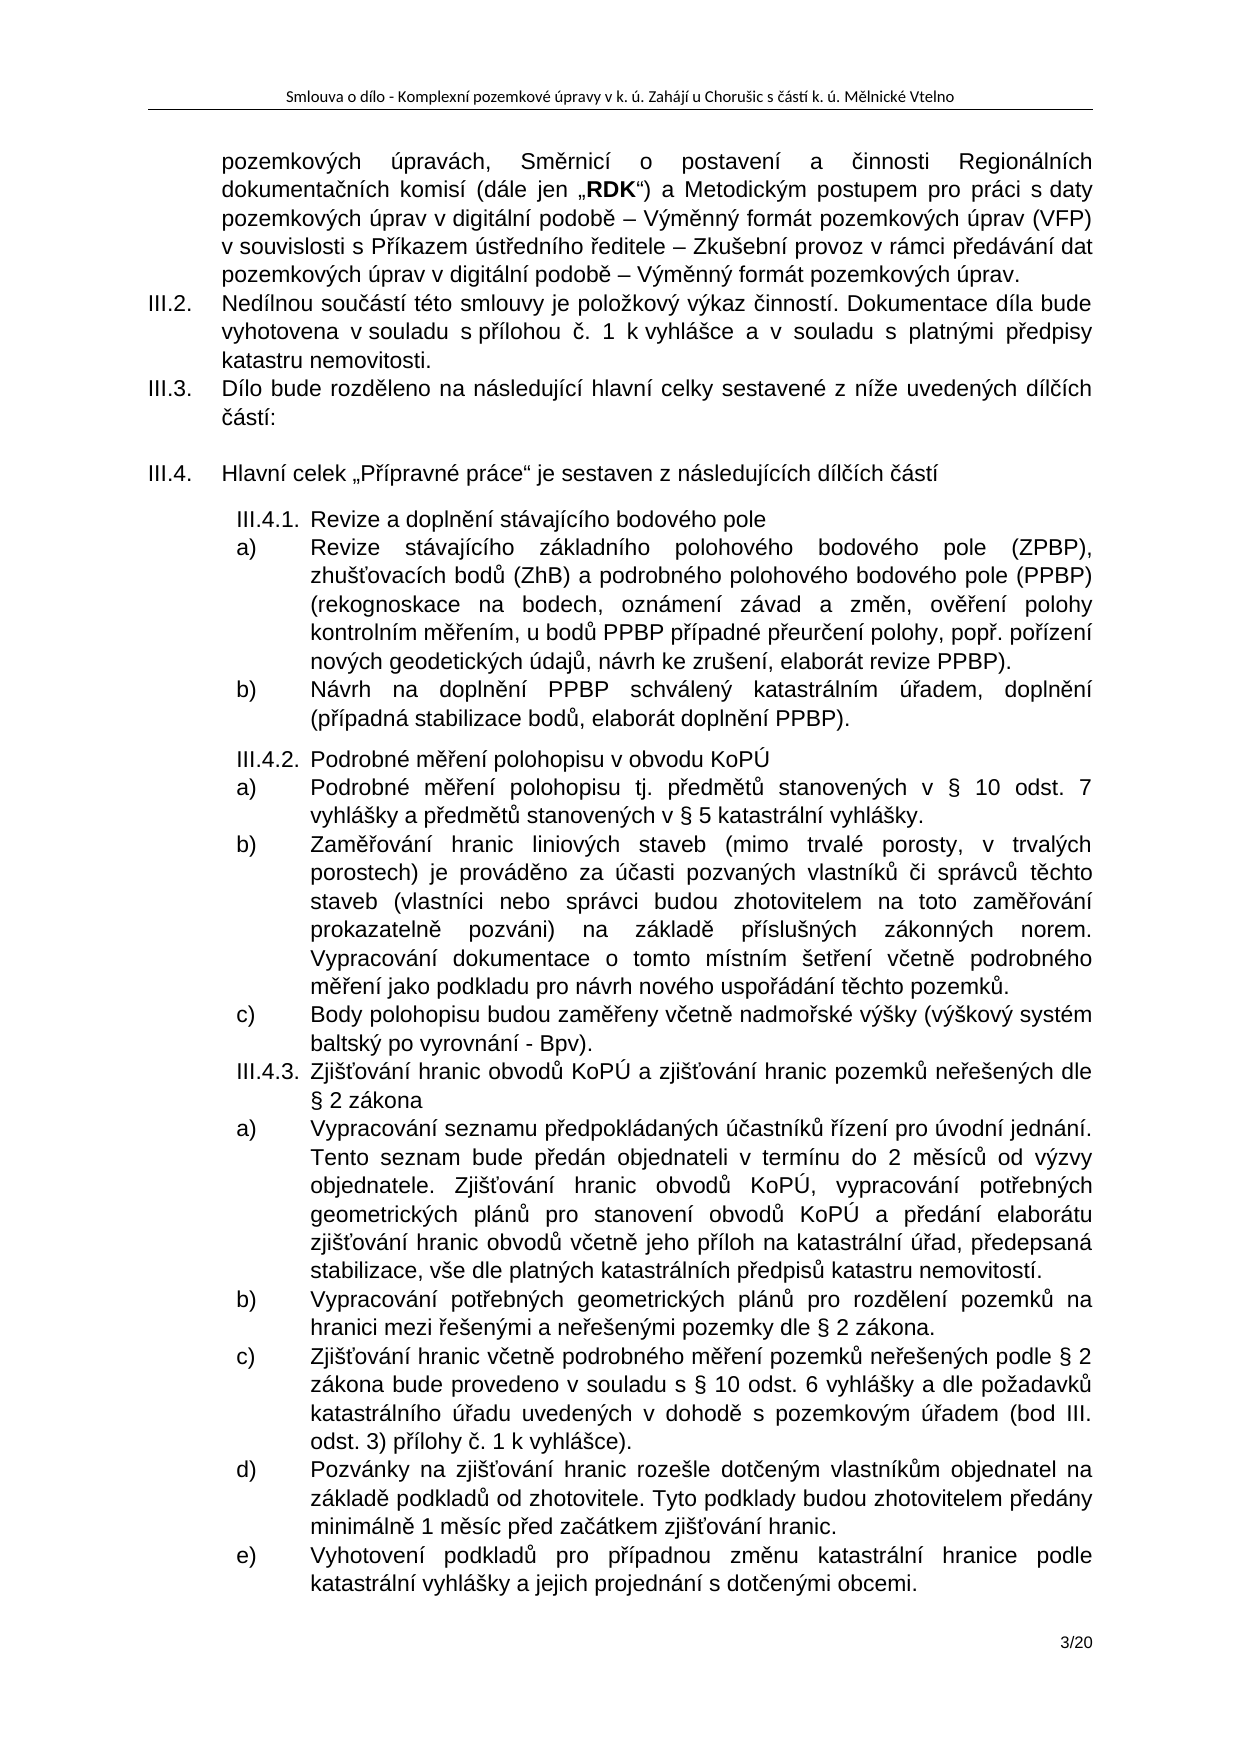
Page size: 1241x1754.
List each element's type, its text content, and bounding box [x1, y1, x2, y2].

text Zjišťování hranic včetně podrobného měření pozemků neřešených podle § 2 zákona bude provedeno v souladu s § 10 odst. 6 vyhlášky a dle požadavků katastrálního úřadu uvedených v dohodě s pozemkovým úřadem (bod III. odst. 3) přílohy č. 1 k vyhlášce). [236, 1343, 1093, 1454]
text Revize stávajícího základního polohového bodového pole (ZPBP), zhušťovacích bodů (ZhB) a podrobného polohového bodového pole (PPBP) (rekognoskace na bodech, oznámení závad a změn, ověření polohy kontrolním měřením, u bodů PPBP případné přeurčení polohy, popř. pořízení nových geodetických údajů, návrh ke zrušení, elaborát revize PPBP). [236, 534, 1093, 674]
list Hlavní celek „Přípravné práce“ je sestaven z následujících dílčích částí [148, 460, 1093, 487]
text Podrobné měření polohopisu tj. předmětů stanovených v § 10 odst. 7 vyhlášky a předmětů stanovených v § 5 katastrální vyhlášky. [236, 774, 1093, 829]
list Nedílnou součástí této smlouvy je položkový výkaz činností. Dokumentace díla bude vyhotovena v souladu s přílohou č. 1 k vyhlášce a v souladu s platnými předpisy katastru nemovitosti. [148, 290, 1093, 373]
text Revize a doplnění stávajícího bodového pole [236, 506, 1093, 532]
list Dílo bude rozděleno na následující hlavní celky sestavené z níže uvedených dílčích částí: [148, 375, 1093, 430]
text Vypracování seznamu předpokládaných účastníků řízení pro úvodní jednání. Tento seznam bude předán objednateli v termínu do 2 měsíců od výzvy objednatele. Zjišťování hranic obvodů KoPÚ, vypracování potřebných geometrických plánů pro stanovení obvodů KoPÚ a předání elaborátu zjišťování hranic obvodů včetně jeho příloh na katastrální úřad, předepsaná stabilizace, vše dle platných katastrálních předpisů katastru nemovitostí. [236, 1115, 1093, 1284]
text Vyhotovení podkladů pro případnou změnu katastrální hranice podle katastrální vyhlášky a jejich projednání s dotčenými obcemi. [236, 1542, 1093, 1597]
text Zaměřování hranic liniových staveb (mimo trvalé porosty, v trvalých porostech) je prováděno za účasti pozvaných vlastníků či správců těchto staveb (vlastníci nebo správci budou zhotovitelem na toto zaměřování prokazatelně pozváni) na základě příslušných zákonných norem. Vypracování dokumentace o tomto místním šetření včetně podrobného měření jako podkladu pro návrh nového uspořádání těchto pozemků. [236, 831, 1093, 999]
text Vypracování potřebných geometrických plánů pro rozdělení pozemků na hranici mezi řešenými a neřešenými pozemky dle § 2 zákona. [236, 1286, 1093, 1341]
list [148, 148, 1093, 288]
text Body polohopisu budou zaměřeny včetně nadmořské výšky (výškový systém baltský po vyrovnání - Bpv). [236, 1001, 1093, 1056]
text Zjišťování hranic obvodů KoPÚ a zjišťování hranic pozemků neřešených dle § 2 zákona [236, 1058, 1093, 1113]
text Návrh na doplnění PPBP schválený katastrálním úřadem, doplnění (případná stabilizace bodů, elaborát doplnění PPBP). [236, 676, 1093, 731]
text Pozvánky na zjišťování hranic rozešle dotčeným vlastníkům objednatel na základě podkladů od zhotovitele. Tyto podklady budou zhotovitelem předány minimálně 1 měsíc před začátkem zjišťování hranic. [236, 1456, 1093, 1540]
text Podrobné měření polohopisu v obvodu KoPÚ [236, 746, 1093, 772]
